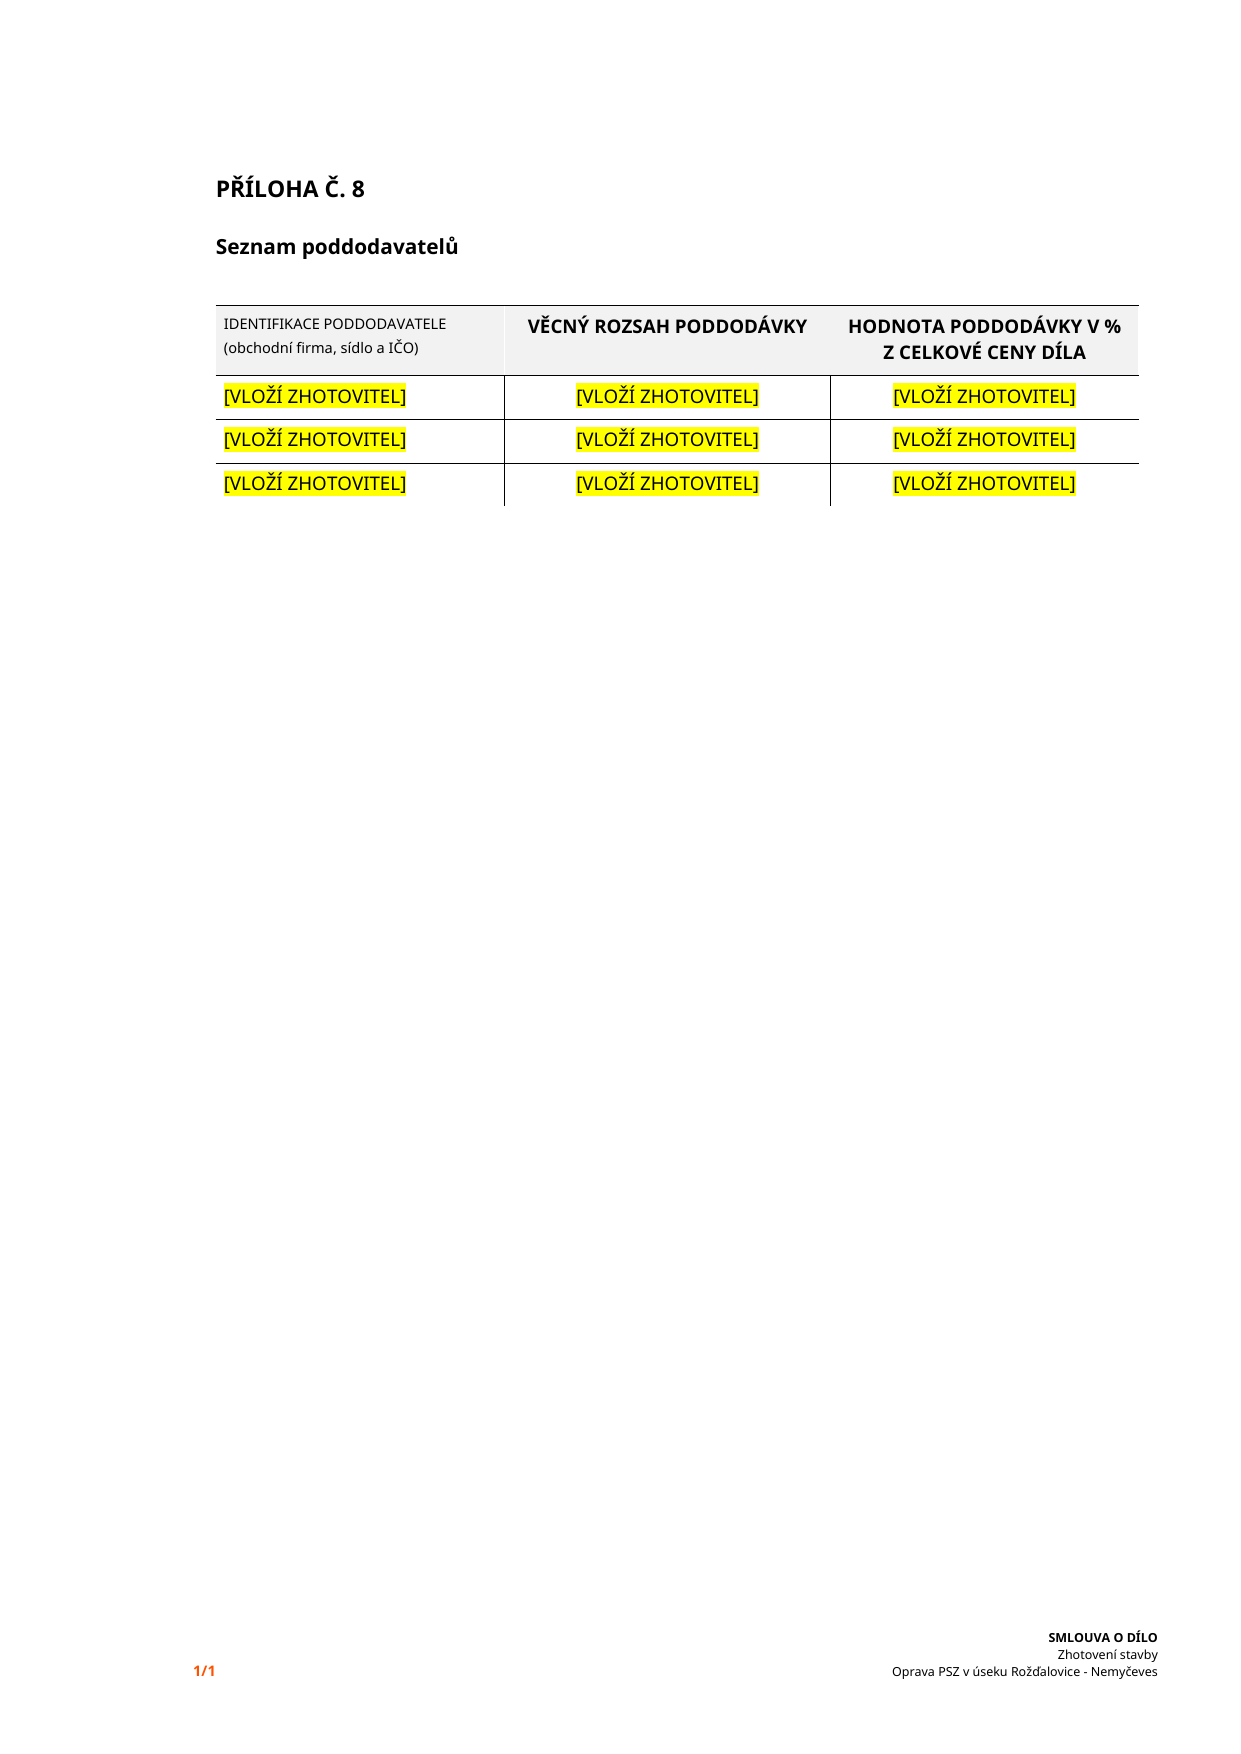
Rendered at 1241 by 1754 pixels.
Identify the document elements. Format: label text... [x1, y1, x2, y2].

table_cell [VLOŽÍ ZHOTOVITEL] [831, 420, 1138, 462]
table_header VĚCNÝ ROZSAH PODDODÁVKY [505, 306, 830, 375]
table_cell [VLOŽÍ ZHOTOVITEL] [831, 464, 1138, 506]
table_cell [VLOŽÍ ZHOTOVITEL] [216, 420, 504, 462]
table_cell [VLOŽÍ ZHOTOVITEL] [216, 464, 504, 506]
table_header IDENTIFIKACE PODDODAVATELE (obchodní firma, sídlo a IČO) [216, 306, 504, 375]
text Seznam poddodavatelů [216, 232, 1093, 260]
table_header HODNOTA PODDODÁVKY V % Z CELKOVÉ CENY DÍLA [830, 306, 1138, 375]
table_cell [VLOŽÍ ZHOTOVITEL] [505, 464, 830, 506]
table_cell [VLOŽÍ ZHOTOVITEL] [505, 376, 830, 418]
table_cell [VLOŽÍ ZHOTOVITEL] [831, 376, 1138, 418]
text Příloha č. 8 [216, 172, 1093, 204]
table_cell [VLOŽÍ ZHOTOVITEL] [505, 420, 830, 462]
table_cell [VLOŽÍ ZHOTOVITEL] [216, 376, 504, 418]
